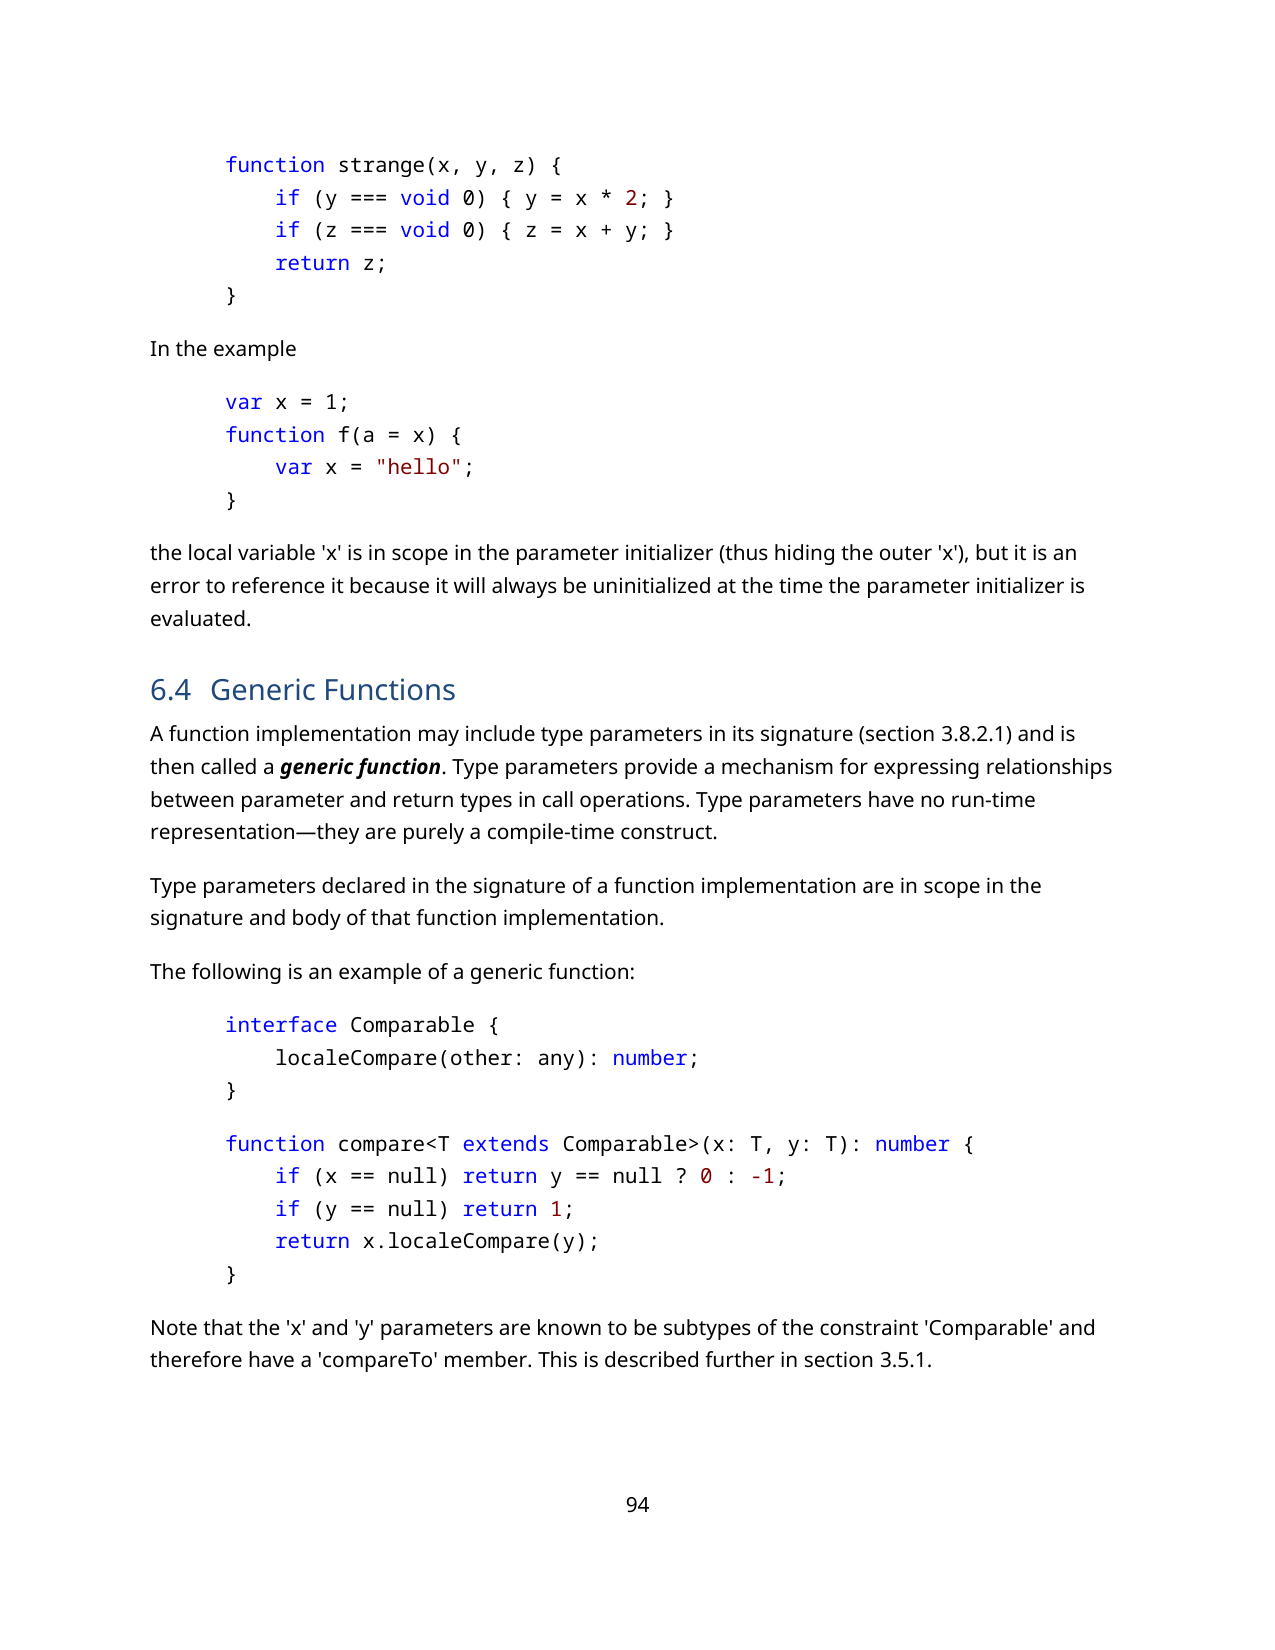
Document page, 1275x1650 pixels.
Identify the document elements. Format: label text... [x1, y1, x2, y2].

text Note that the 'x' and 'y' parameters are known to be subtypes of the constraint 'Comparable' and therefore have a 'compareTo' member. This is described further in section 3.5.1. [150, 1313, 1125, 1374]
text Type parameters declared in the signature of a function implementation are in scope in the signature and body of that function implementation. [150, 871, 1125, 932]
text the local variable 'x' is in scope in the parameter initializer (thus hiding the outer 'x'), but it is an error to reference it because it will always be uninitialized at the time the parameter initializer is evaluated. [150, 538, 1125, 632]
text The following is an example of a generic function: [150, 957, 1125, 985]
text A function implementation may include type parameters in its signature (section 3.8.2.1) and is then called a generic function. Type parameters provide a mechanism for expressing relationships between parameter and return types in call operations. Type parameters have no run-time representation—they are purely a compile-time construct. [150, 719, 1125, 846]
text var x = 1; function f(a = x) { var x = "hello"; } [225, 387, 1125, 513]
subtitle Generic Functions [150, 670, 1125, 709]
text In the example [150, 334, 1125, 362]
text function strange(x, y, z) { if (y === void 0) { y = x * 2; } if (z === void 0) { z = x + y; } return z; } [225, 150, 1125, 309]
text function compare<T extends Comparable>(x: T, y: T): number { if (x == null) return y == null ? 0 : -1; if (y == null) return 1; return x.localeCompare(y); } [225, 1129, 1125, 1288]
text interface Comparable { localeCompare(other: any): number; } [225, 1010, 1125, 1104]
